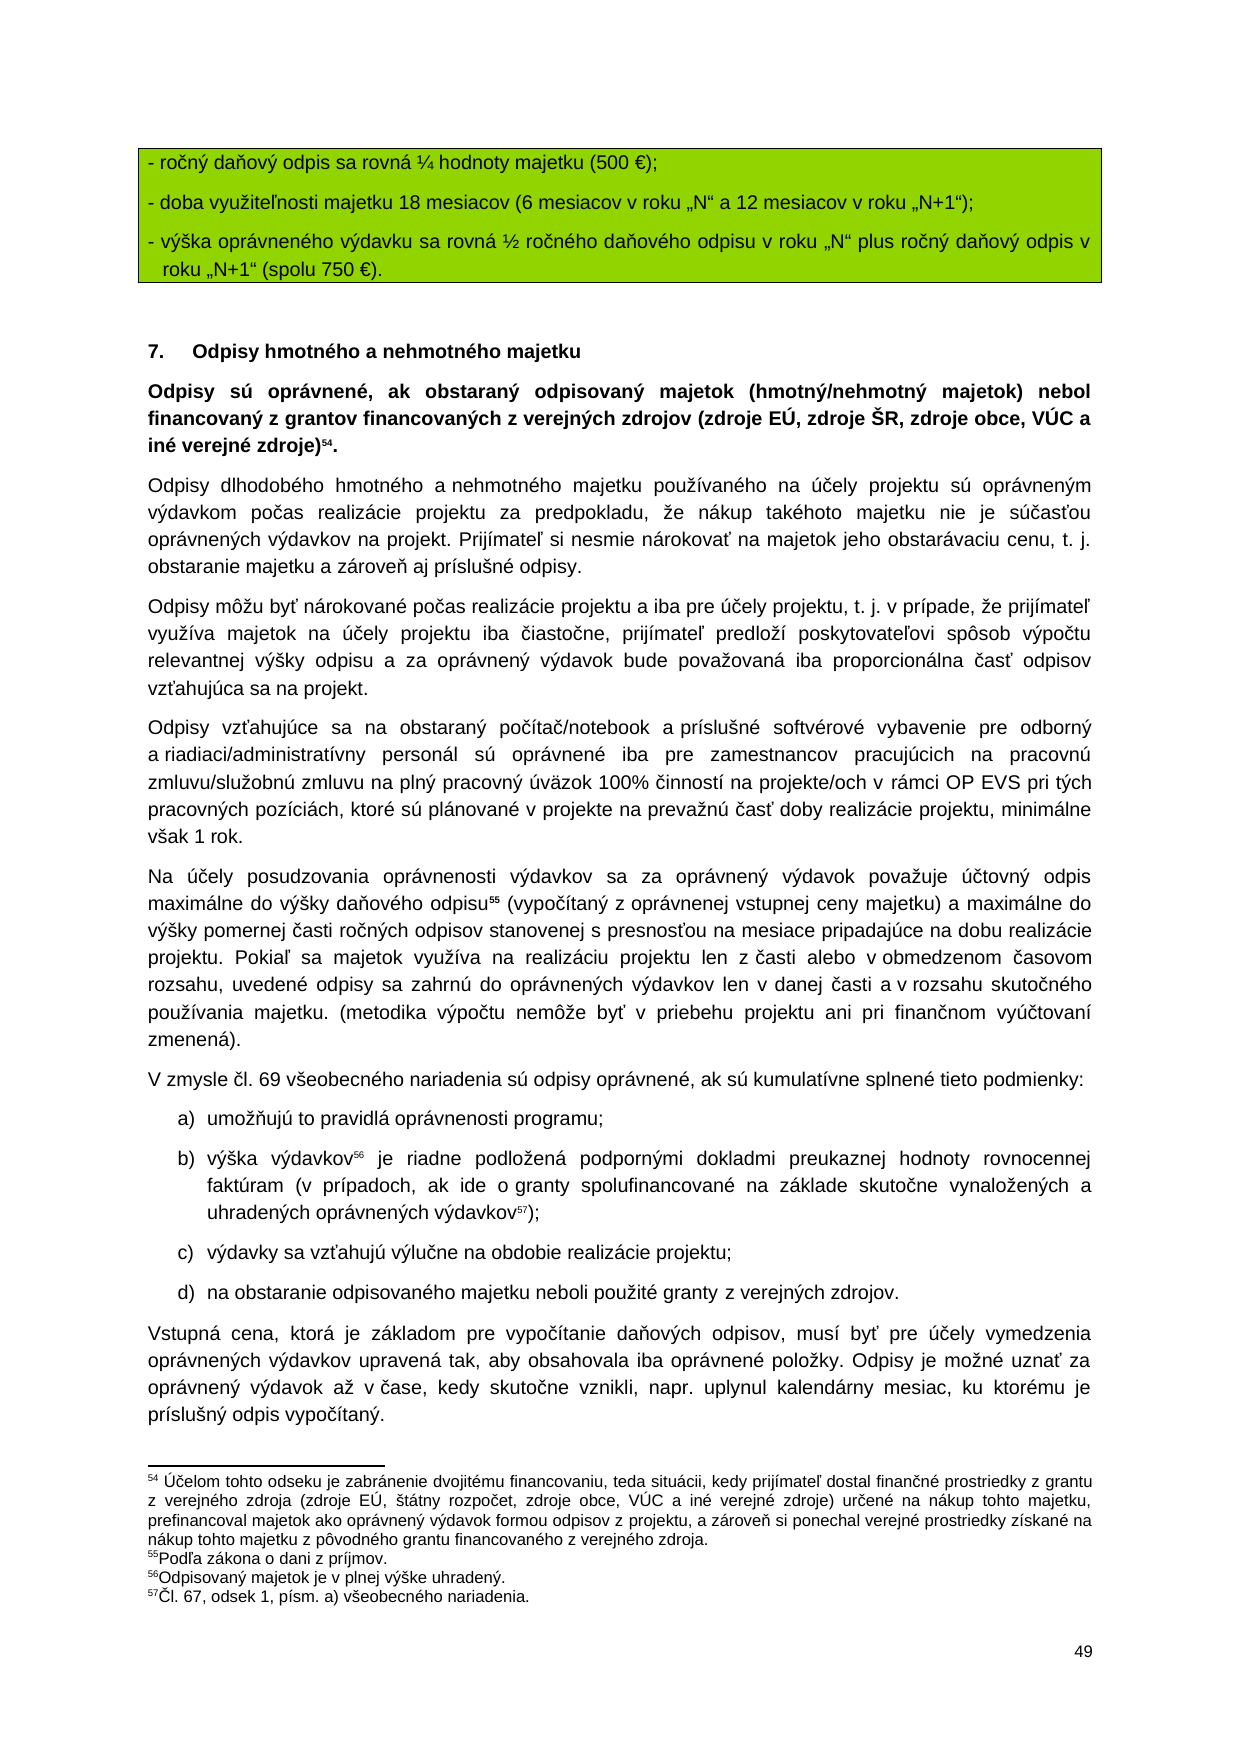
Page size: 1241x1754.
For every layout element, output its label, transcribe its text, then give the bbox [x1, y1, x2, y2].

text Odpisy sú oprávnené, ak obstaraný odpisovaný majetok (hmotný/nehmotný majetok) nebol financovaný z grantov financovaných z verejných zdrojov (zdroje EÚ, zdroje ŠR, zdroje obce, VÚC a iné verejné zdroje). [148, 379, 1092, 457]
text Odpisy môžu byť nárokované počas realizácie projektu a iba pre účely projektu, t. j. v prípade, že prijímateľ využíva majetok na účely projektu iba čiastočne, prijímateľ predloží poskytovateľovi spôsob výpočtu relevantnej výšky odpisu a za oprávnený výdavok bude považovaná iba proporcionálna časť odpisov vzťahujúca sa na projekt. [148, 595, 1092, 699]
text Odpisy dlhodobého hmotného a nehmotného majetku používaného na účely projektu sú oprávneným výdavkom počas realizácie projektu za predpokladu, že nákup takéhoto majetku nie je súčasťou oprávnených výdavkov na projekt. Prijímateľ si nesmie nárokovať na majetok jeho obstarávaciu cenu, t. j. obstaranie majetku a zároveň aj príslušné odpisy. [148, 474, 1092, 578]
list na obstaranie odpisovaného majetku neboli použité granty z verejných zdrojov. [177, 1281, 1092, 1303]
text Odpisy vzťahujúce sa na obstaraný počítač/notebook a príslušné softvérové vybavenie pre odborný a riadiaci/administratívny personál sú oprávnené iba pre zamestnancov pracujúcich na pracovnú zmluvu/služobnú zmluvu na plný pracovný úväzok 100% činností na projekte/och v rámci OP EVS pri tých pracovných pozíciách, ktoré sú plánované v projekte na prevažnú časť doby realizácie projektu, minimálne však 1 rok. [148, 716, 1092, 848]
list výška výdavkov je riadne podložená podpornými dokladmi preukaznej hodnoty rovnocennej faktúram (v prípadoch, ak ide o granty spolufinancované na základe skutočne vynaložených a uhradených oprávnených výdavkov); [177, 1147, 1092, 1224]
list - výška oprávneného výdavku sa rovná ½ ročného daňového odpisu v roku „N“ plus ročný daňový odpis v roku „N+1“ (spolu 750 €). [139, 227, 1101, 282]
list Odpisy hmotného a nehmotného majetku [148, 340, 1092, 363]
list - doba využiteľnosti majetku 18 mesiacov (6 mesiacov v roku „N“ a 12 mesiacov v roku „N+1“); [139, 187, 1101, 213]
text V zmysle čl. 69 všeobecného nariadenia sú odpisy oprávnené, ak sú kumulatívne splnené tieto podmienky: [148, 1067, 1092, 1090]
text Vstupná cena, ktorá je základom pre vypočítanie daňových odpisov, musí byť pre účely vymedzenia oprávnených výdavkov upravená tak, aby obsahovala iba oprávnené položky. Odpisy je možné uznať za oprávnený výdavok až v čase, kedy skutočne vznikli, napr. uplynul kalendárny mesiac, ku ktorému je príslušný odpis vypočítaný. [148, 1321, 1092, 1426]
list umožňujú to pravidlá oprávnenosti programu; [177, 1107, 1092, 1130]
text Na účely posudzovania oprávnenosti výdavkov sa za oprávnený výdavok považuje účtovný odpis maximálne do výšky daňového odpisu (vypočítaný z oprávnenej vstupnej ceny majetku) a maximálne do výšky pomernej časti ročných odpisov stanovenej s presnosťou na mesiace pripadajúce na dobu realizácie projektu. Pokiaľ sa majetok využíva na realizáciu projektu len z časti alebo v obmedzenom časovom rozsahu, uvedené odpisy sa zahrnú do oprávnených výdavkov len v danej časti a v rozsahu skutočného používania majetku. (metodika výpočtu nemôže byť v priebehu projektu ani pri finančnom vyúčtovaní zmenená). [148, 864, 1092, 1050]
list výdavky sa vzťahujú výlučne na obdobie realizácie projektu; [177, 1241, 1092, 1263]
list - ročný daňový odpis sa rovná ¼ hodnoty majetku (500 €); [139, 149, 1101, 173]
